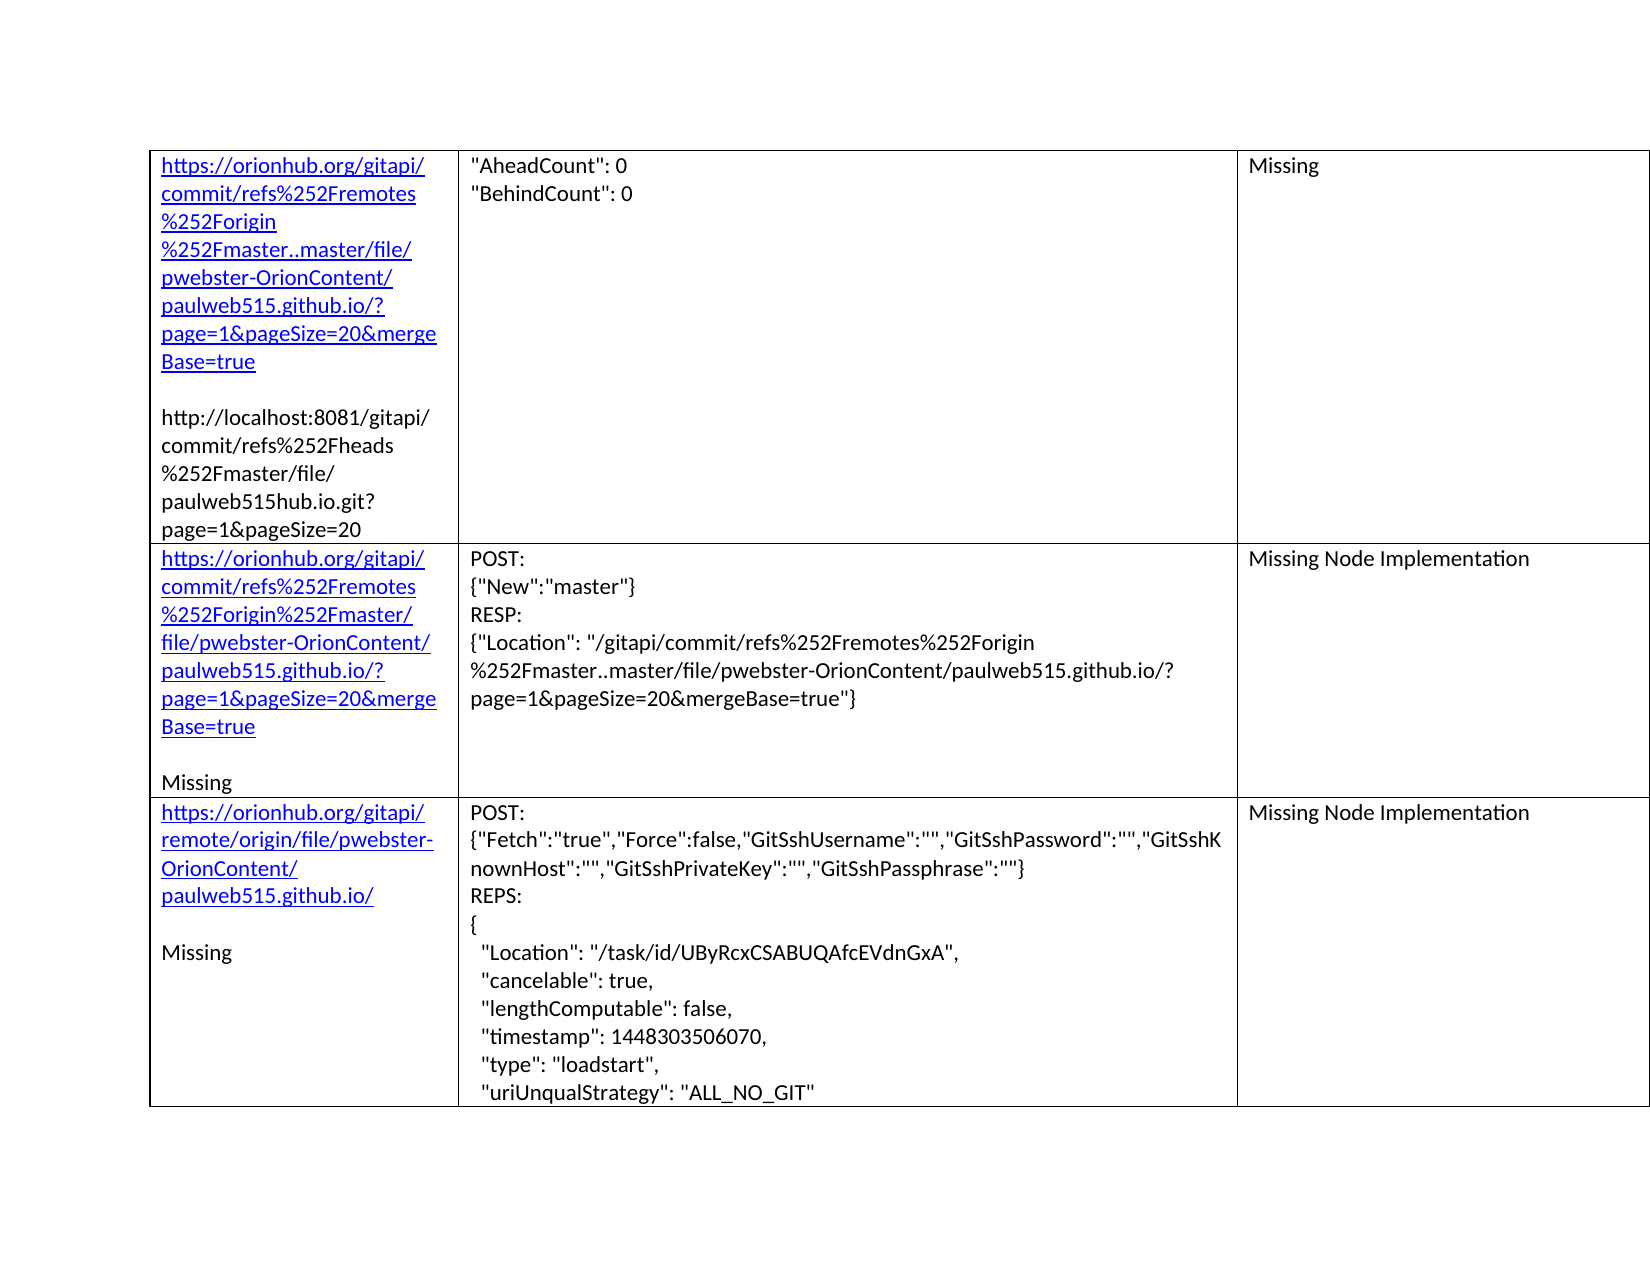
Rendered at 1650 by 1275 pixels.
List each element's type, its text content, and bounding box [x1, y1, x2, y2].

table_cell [459, 798, 1237, 1106]
table_header Missing [1238, 151, 1649, 543]
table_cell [1238, 798, 1649, 1106]
table_cell Missing Node Implementation [1238, 544, 1649, 797]
table_header "AheadCount": 0 "BehindCount": 0 [459, 151, 1237, 543]
table_header https://orionhub.org/gitapi/commit/refs%252Fremotes%252Forigin%252Fmaster..master/file/pwebster-OrionContent/paulweb515.github.io/?page=1&pageSize=20&mergeBase=true http://localhost:8081/gitapi/commit/refs%252Fheads%252Fmaster/file/paulweb515hub.io.git?page=1&pageSize=20 [151, 151, 458, 543]
table_cell https://orionhub.org/gitapi/commit/refs%252Fremotes%252Forigin%252Fmaster/file/pwebster-OrionContent/paulweb515.github.io/?page=1&pageSize=20&mergeBase=true Missing [151, 544, 458, 797]
table_cell POST: {"New":"master"} RESP: {"Location": "/gitapi/commit/refs%252Fremotes%252Forigin%252Fmaster..master/file/pwebster-OrionContent/paulweb515.github.io/?page=1&pageSize=20&mergeBase=true"} [459, 544, 1237, 797]
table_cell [151, 798, 458, 1106]
